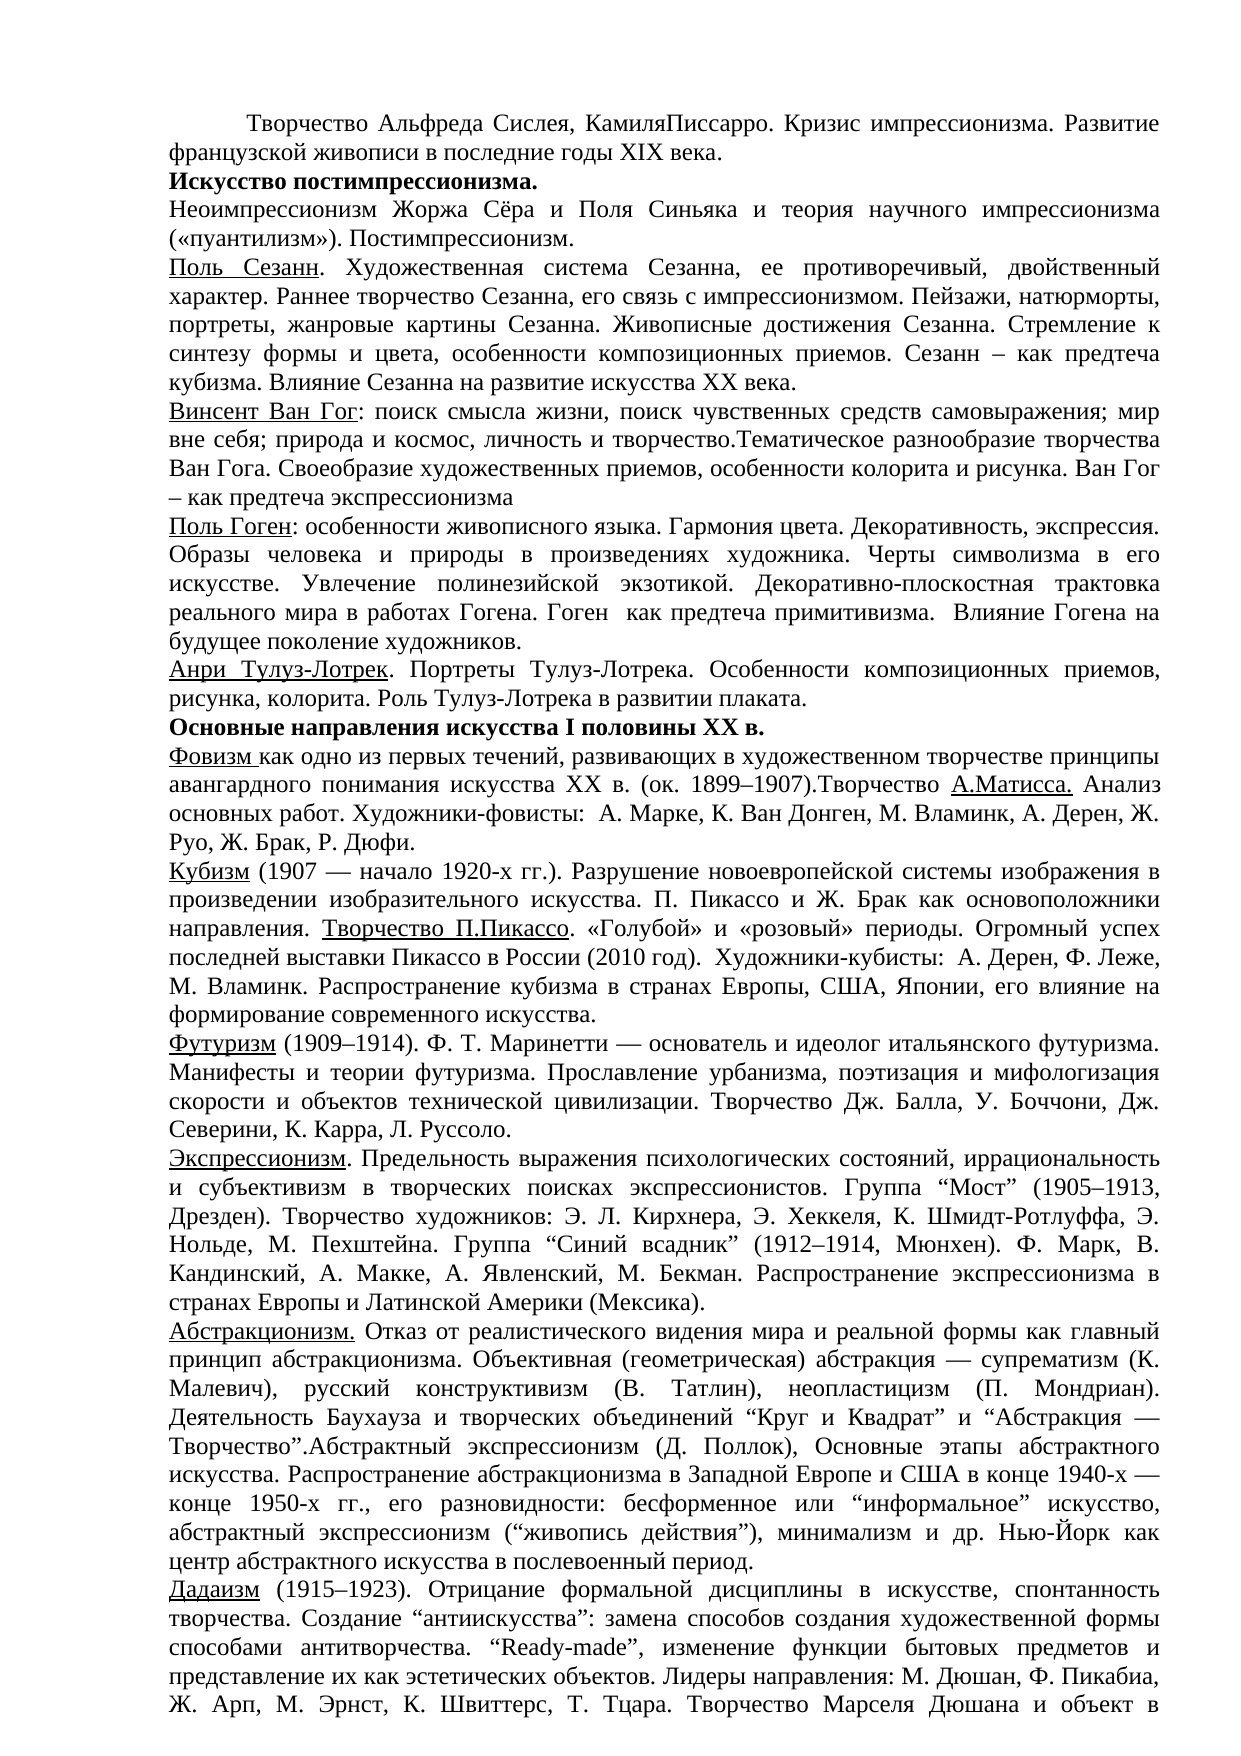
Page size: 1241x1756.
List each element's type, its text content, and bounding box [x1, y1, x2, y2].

text Основные направления искусства I половины ХХ в. [169, 712, 1161, 741]
text Искусство постимпрессионизма. [169, 166, 1161, 194]
text Творчество Альфреда Сислея, КамиляПиссарро. Кризис импрессионизма. Развитие французской живописи в последние годы XIX века. [169, 108, 1161, 166]
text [169, 1574, 1161, 1718]
text Поль Гоген: особенности живописного языка. Гармония цвета. Декоративность, экспрессия. Образы человека и природы в произведениях художника. Черты символизма в его искусстве. Увлечение полинезийской экзотикой. Декоративно-плоскостная трактовка реального мира в работах Гогена. Гоген как предтеча примитивизма. Влияние Гогена на будущее поколение художников. [169, 511, 1161, 654]
text Фовизм как одно из первых течений, развивающих в художественном творчестве принципы авангардного понимания искусства ХХ в. (ок. 1899–1907).Творчество А.Матисса. Анализ основных работ. Художники-фовисты: А. Марке, К. Ван Донген, М. Вламинк, А. Дерен, Ж. Руо, Ж. Брак, Р. Дюфи. [169, 741, 1161, 856]
text Неоимпрессионизм Жоржа Сёра и Поля Синьяка и теория научного импрессионизма («пуантилизм»). Постимпрессионизм. [169, 194, 1161, 252]
text Абстракционизм. Отказ от реалистического видения мира и реальной формы как главный принцип абстракционизма. Объективная (геометрическая) абстракция — супрематизм (К. Малевич), русский конструктивизм (В. Татлин), неопластицизм (П. Мондриан). Деятельность Баухауза и творческих объединений “Круг и Квадрат” и “Абстракция — Творчество”.Абстрактный экспрессионизм (Д. Поллок), Основные этапы абстрактного искусства. Распространение абстракционизма в Западной Европе и США в конце 1940-х — конце 1950-х гг., его разновидности: бесформенное или “информальное” искусство, абстрактный экспрессионизм (“живопись действия”), минимализм и др. Нью-Йорк как центр абстрактного искусства в послевоенный период. [169, 1316, 1161, 1574]
text Экспрессионизм. Предельность выражения психологических состояний, иррациональность и субъективизм в творческих поисках экспрессионистов. Группа “Мост” (1905–1913, Дрезден). Творчество художников: Э. Л. Кирхнера, Э. Хеккеля, К. Шмидт-Ротлуффа, Э. Нольде, М. Пехштейна. Группа “Синий всадник” (1912–1914, Мюнхен). Ф. Марк, В. Кандинский, А. Макке, А. Явленский, М. Бекман. Распространение экспрессионизма в странах Европы и Латинской Америки (Мексика). [169, 1143, 1161, 1316]
text Футуризм (1909–1914). Ф. Т. Маринетти — основатель и идеолог итальянского футуризма. Манифесты и теории футуризма. Прославление урбанизма, поэтизация и мифологизация скорости и объектов технической цивилизации. Творчество Дж. Балла, У. Боччони, Дж. Северини, К. Карра, Л. Руссоло. [169, 1028, 1161, 1143]
text Винсент Ван Гог: поиск смысла жизни, поиск чувственных средств самовыражения; мир вне себя; природа и космос, личность и творчество.Тематическое разнообразие творчества Ван Гога. Своеобразие художественных приемов, особенности колорита и рисунка. Ван Гог – как предтеча экспрессионизма [169, 396, 1161, 511]
text Кубизм (1907 — начало 1920-х гг.). Разрушение новоевропейской системы изображения в произведении изобразительного искусства. П. Пикассо и Ж. Брак как основоположники направления. Творчество П.Пикассо. «Голубой» и «розовый» периоды. Огромный успех последней выставки Пикассо в России (2010 год). Художники-кубисты: А. Дерен, Ф. Леже, М. Вламинк. Распространение кубизма в странах Европы, США, Японии, его влияние на формирование современного искусства. [169, 856, 1161, 1028]
text Анри Тулуз-Лотрек. Портреты Тулуз-Лотрека. Особенности композиционных приемов, рисунка, колорита. Роль Тулуз-Лотрека в развитии плаката. [169, 654, 1161, 712]
text Поль Сезанн. Художественная система Сезанна, ее противоречивый, двойственный характер. Раннее творчество Сезанна, его связь с импрессионизмом. Пейзажи, натюрморты, портреты, жанровые картины Сезанна. Живописные достижения Сезанна. Стремление к синтезу формы и цвета, особенности композиционных приемов. Сезанн – как предтеча кубизма. Влияние Сезанна на развитие искусства ХХ века. [169, 252, 1161, 396]
